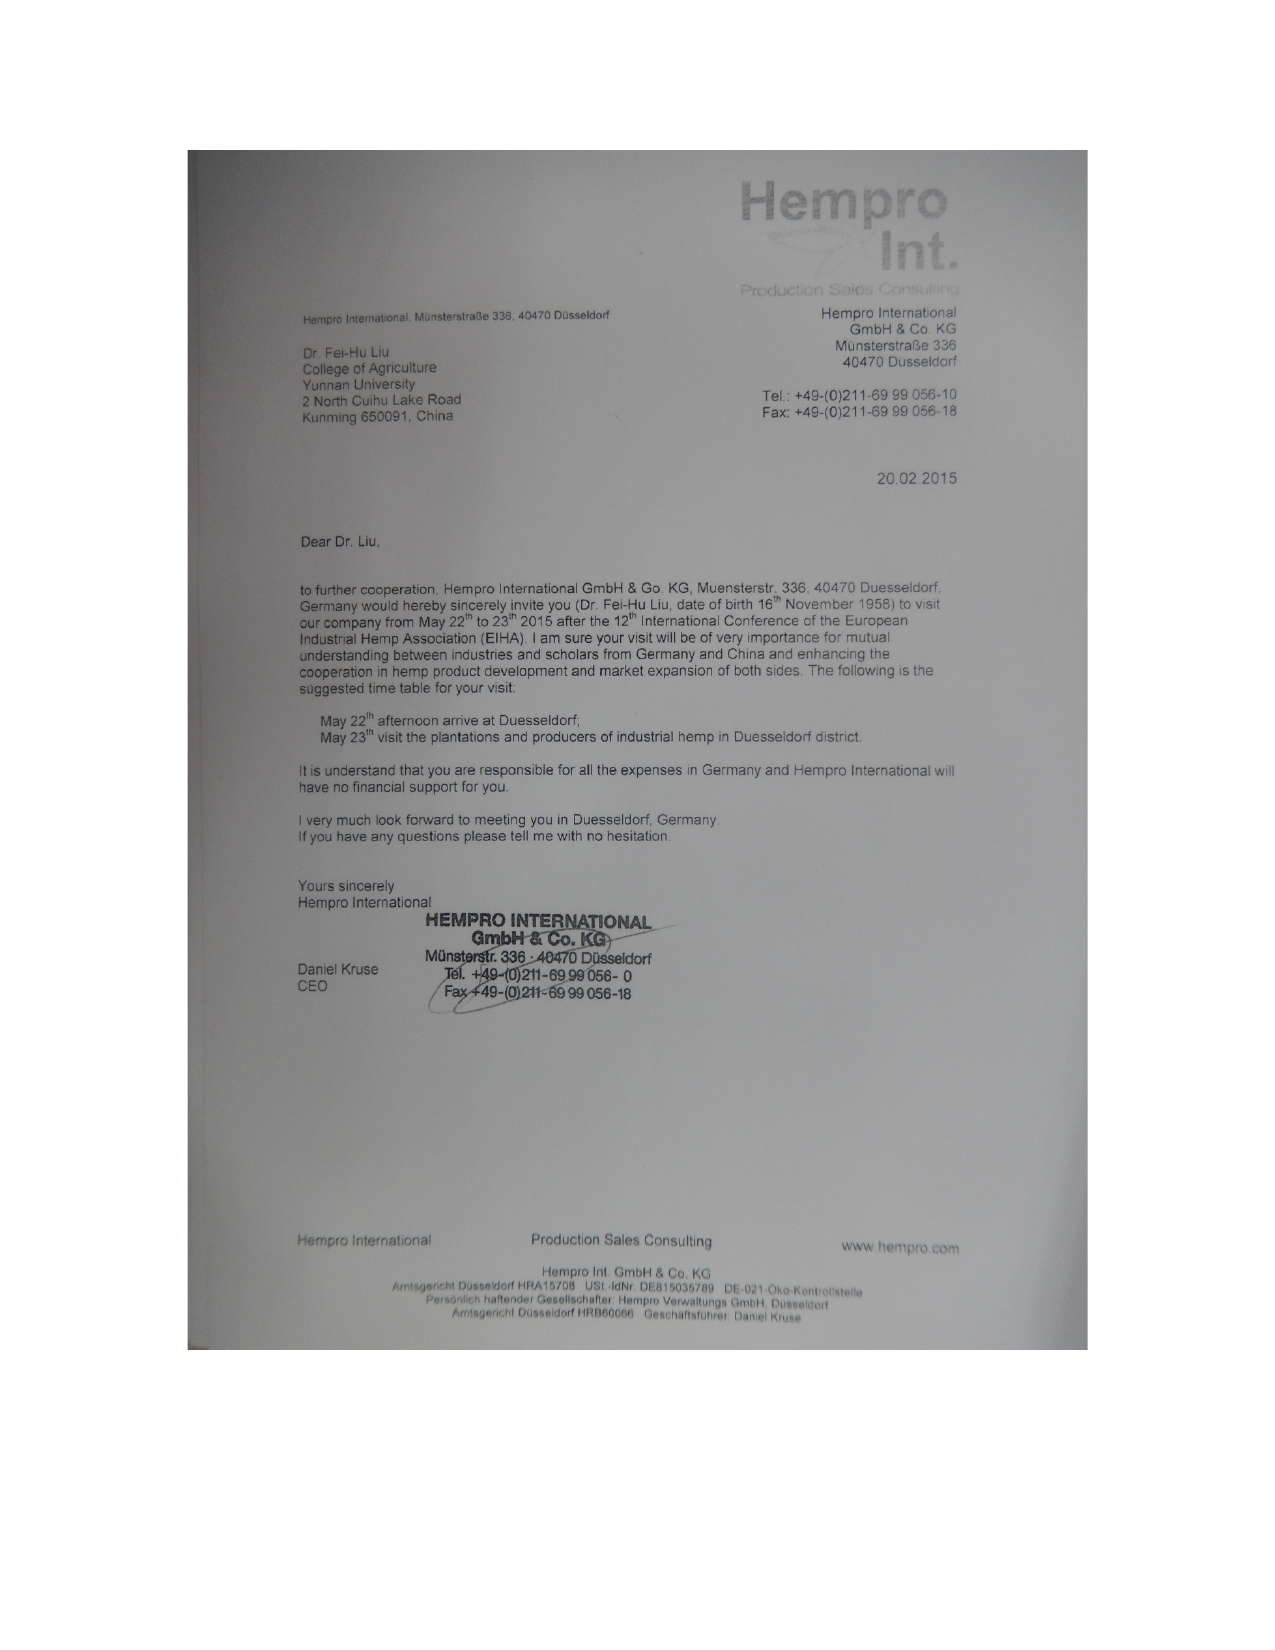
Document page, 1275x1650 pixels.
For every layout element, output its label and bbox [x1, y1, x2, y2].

picture [187, 150, 1088, 1350]
